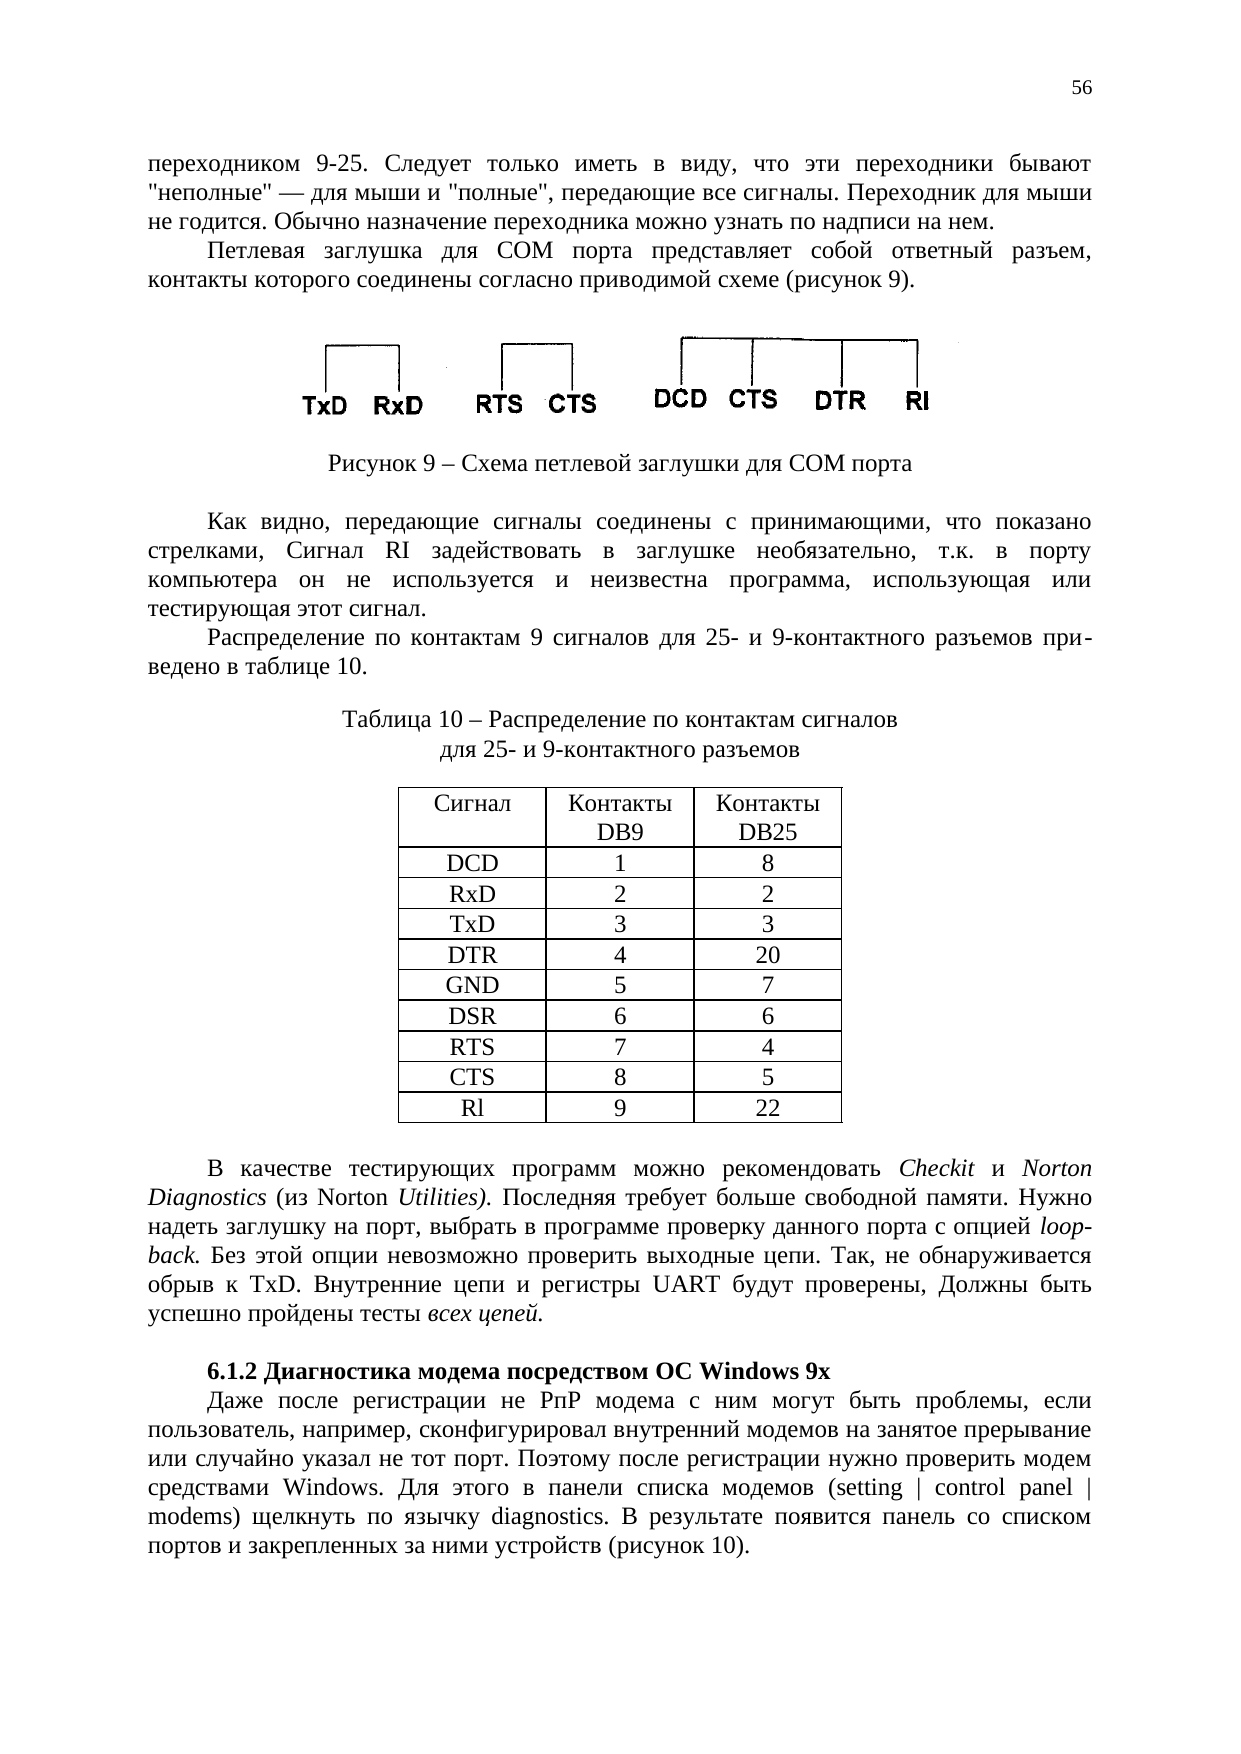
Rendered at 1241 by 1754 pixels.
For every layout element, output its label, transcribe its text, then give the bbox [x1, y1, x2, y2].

table_cell TxD [399, 909, 545, 938]
table_cell 9 [547, 1093, 693, 1122]
table_cell 8 [695, 848, 841, 877]
table_cell 2 [695, 878, 841, 907]
table_cell RxD [399, 878, 545, 907]
table_cell DSR [399, 1001, 545, 1030]
table_cell 5 [695, 1062, 841, 1091]
table_cell 20 [695, 940, 841, 969]
table_cell DCD [399, 848, 545, 877]
table_cell DTR [399, 940, 545, 969]
text Распределение по контактам 9 сигналов для 25- и 9-контактного разъемов приведено в таблице 10. [148, 622, 1092, 680]
text Рисунок 9 – Схема петлевой заглушки для СОМ порта [148, 448, 1092, 477]
text для 25- и 9-контактного разъемов [148, 733, 1092, 762]
table_cell 3 [547, 909, 693, 938]
table_cell Rl [399, 1093, 545, 1122]
table_cell 8 [547, 1062, 693, 1091]
text 6.1.2 Диагностика модема посредством ОС Windows 9х [148, 1356, 1092, 1385]
table_cell 2 [547, 878, 693, 907]
table_header Контакты DB9 [547, 788, 693, 846]
table_cell 1 [547, 848, 693, 877]
table_header Сигнал [399, 788, 545, 846]
table_cell 22 [695, 1093, 841, 1122]
table_cell 7 [695, 970, 841, 999]
table_cell 6 [547, 1001, 693, 1030]
table_cell RTS [399, 1032, 545, 1061]
table_cell 4 [695, 1032, 841, 1061]
table_header Контакты DB25 [695, 788, 841, 846]
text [148, 148, 1092, 235]
text Таблица 10 – Распределение по контактам сигналов [148, 704, 1092, 733]
text В качестве тестирующих программ можно рекомендовать Checkit и Norton Diagnostics (из Norton Utilities). Последняя требует больше свободной памяти. Нужно надеть заглушку на порт, выбрать в программе проверку данного порта с опцией loop-back. Без этой опции невозможно проверить выходные цепи. Так, не обнаруживается обрыв к TxD. Внутренние цепи и регистры UART будут проверены, Должны быть успешно пройдены тесты всех цепей. [148, 1152, 1092, 1327]
table_cell 3 [695, 909, 841, 938]
picture [268, 321, 617, 424]
table_cell CTS [399, 1062, 545, 1091]
table_cell 5 [547, 970, 693, 999]
table_cell GND [399, 970, 545, 999]
table_cell 4 [547, 940, 693, 969]
picture [622, 323, 973, 424]
text Даже после регистрации не РпР модема с ним могут быть проблемы, если пользователь, например, сконфигурировал внутренний модемов на занятое прерывание или случайно указал не тот порт. Поэтому после регистрации нужно проверить модем средствами Windows. Для этого в панели списка модемов (setting | control panel | modems) щелкнуть по язычку diagnostics. В результате появится панель со списком портов и закрепленных за ними устройств (рисунок 10). [148, 1385, 1092, 1559]
table_cell 6 [695, 1001, 841, 1030]
table_cell 7 [547, 1032, 693, 1061]
text Как видно, передающие сигналы соединены с принимающими, что показано стрелками, Сигнал RI задействовать в заглушке необязательно, т.к. в порту компьютера он не используется и неизвестна программа, использующая или тестирующая этот сигнал. [148, 506, 1092, 622]
text Петлевая заглушка для СОМ порта представляет собой ответный разъем, контакты которого соединены согласно приводимой схеме (рисунок 9). [148, 235, 1092, 293]
